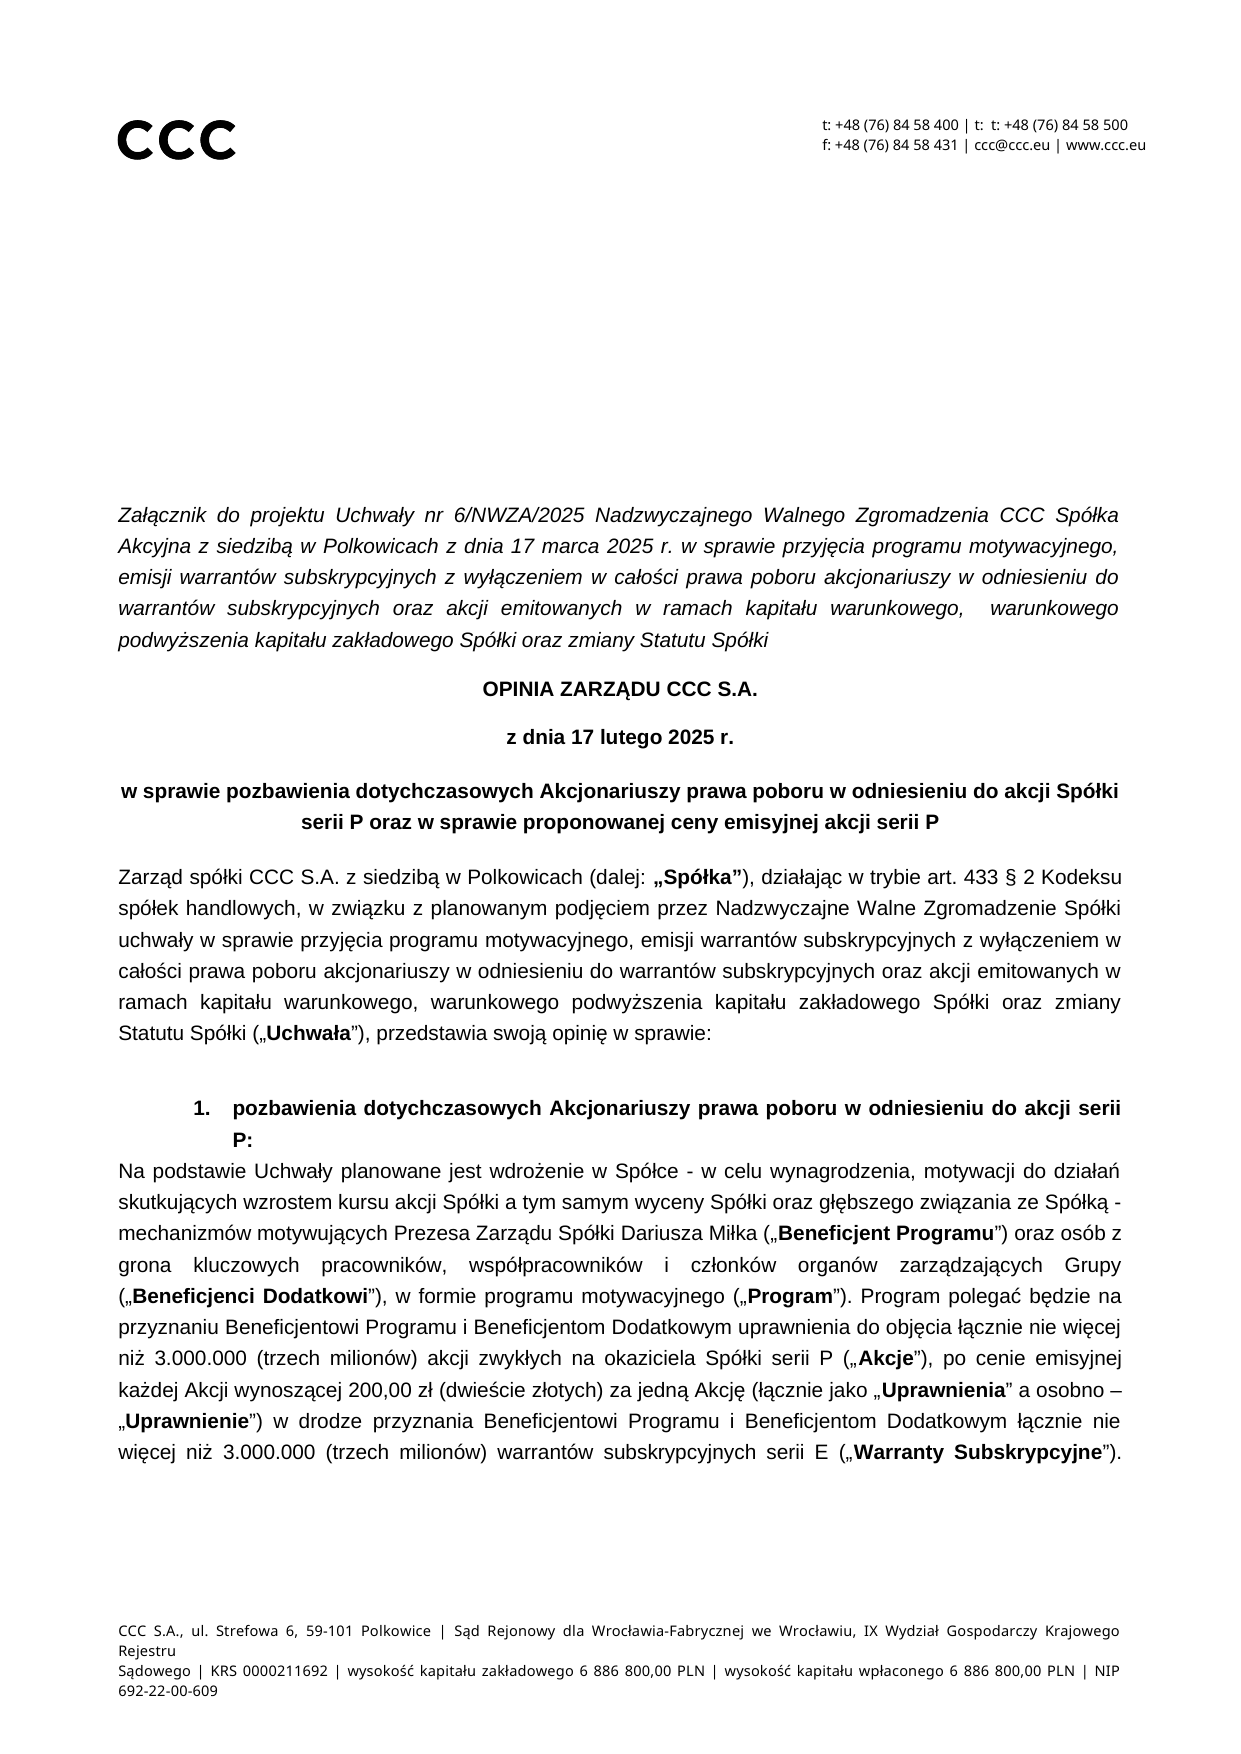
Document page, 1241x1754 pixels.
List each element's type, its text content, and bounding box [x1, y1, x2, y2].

text w sprawie pozbawienia dotychczasowych Akcjonariuszy prawa poboru w odniesieniu do akcji Spółki serii P oraz w sprawie proponowanej ceny emisyjnej akcji serii P [118, 773, 1122, 836]
text Załącznik do projektu Uchwały nr 6/NWZA/2025 Nadzwyczajnego Walnego Zgromadzenia CCC Spółka Akcyjna z siedzibą w Polkowicach z dnia 17 marca 2025 r. w sprawie przyjęcia programu motywacyjnego, emisji warrantów subskrypcyjnych z wyłączeniem w całości prawa poboru akcjonariuszy w odniesieniu do warrantów subskrypcyjnych oraz akcji emitowanych w ramach kapitału warunkowego, warunkowego podwyższenia kapitału zakładowego Spółki oraz zmiany Statutu Spółki [118, 497, 1122, 653]
text Zarząd spółki CCC S.A. z siedzibą w Polkowicach (dalej: „Spółka”), działając w trybie art. 433 2 Kodeksu spółek handlowych, w związku z planowanym podjęciem przez Nadzwyczajne Walne Zgromadzenie Spółki uchwały w sprawie przyjęcia programu motywacyjnego, emisji warrantów subskrypcyjnych z wyłączeniem w całości prawa poboru akcjonariuszy w odniesieniu do warrantów subskrypcyjnych oraz akcji emitowanych w ramach kapitału warunkowego, warunkowego podwyższenia kapitału zakładowego Spółki oraz zmiany Statutu Spółki („Uchwała”), przedstawia swoją opinię w sprawie: [118, 859, 1122, 1047]
text OPINIA ZARZĄDU CCC S.A. [118, 677, 1122, 701]
text z dnia 17 lutego 2025 r. [118, 725, 1122, 749]
picture [0, 2, 1241, 252]
list pozbawienia dotychczasowych Akcjonariuszy prawa poboru w odniesieniu do akcji serii P: [193, 1091, 1122, 1153]
